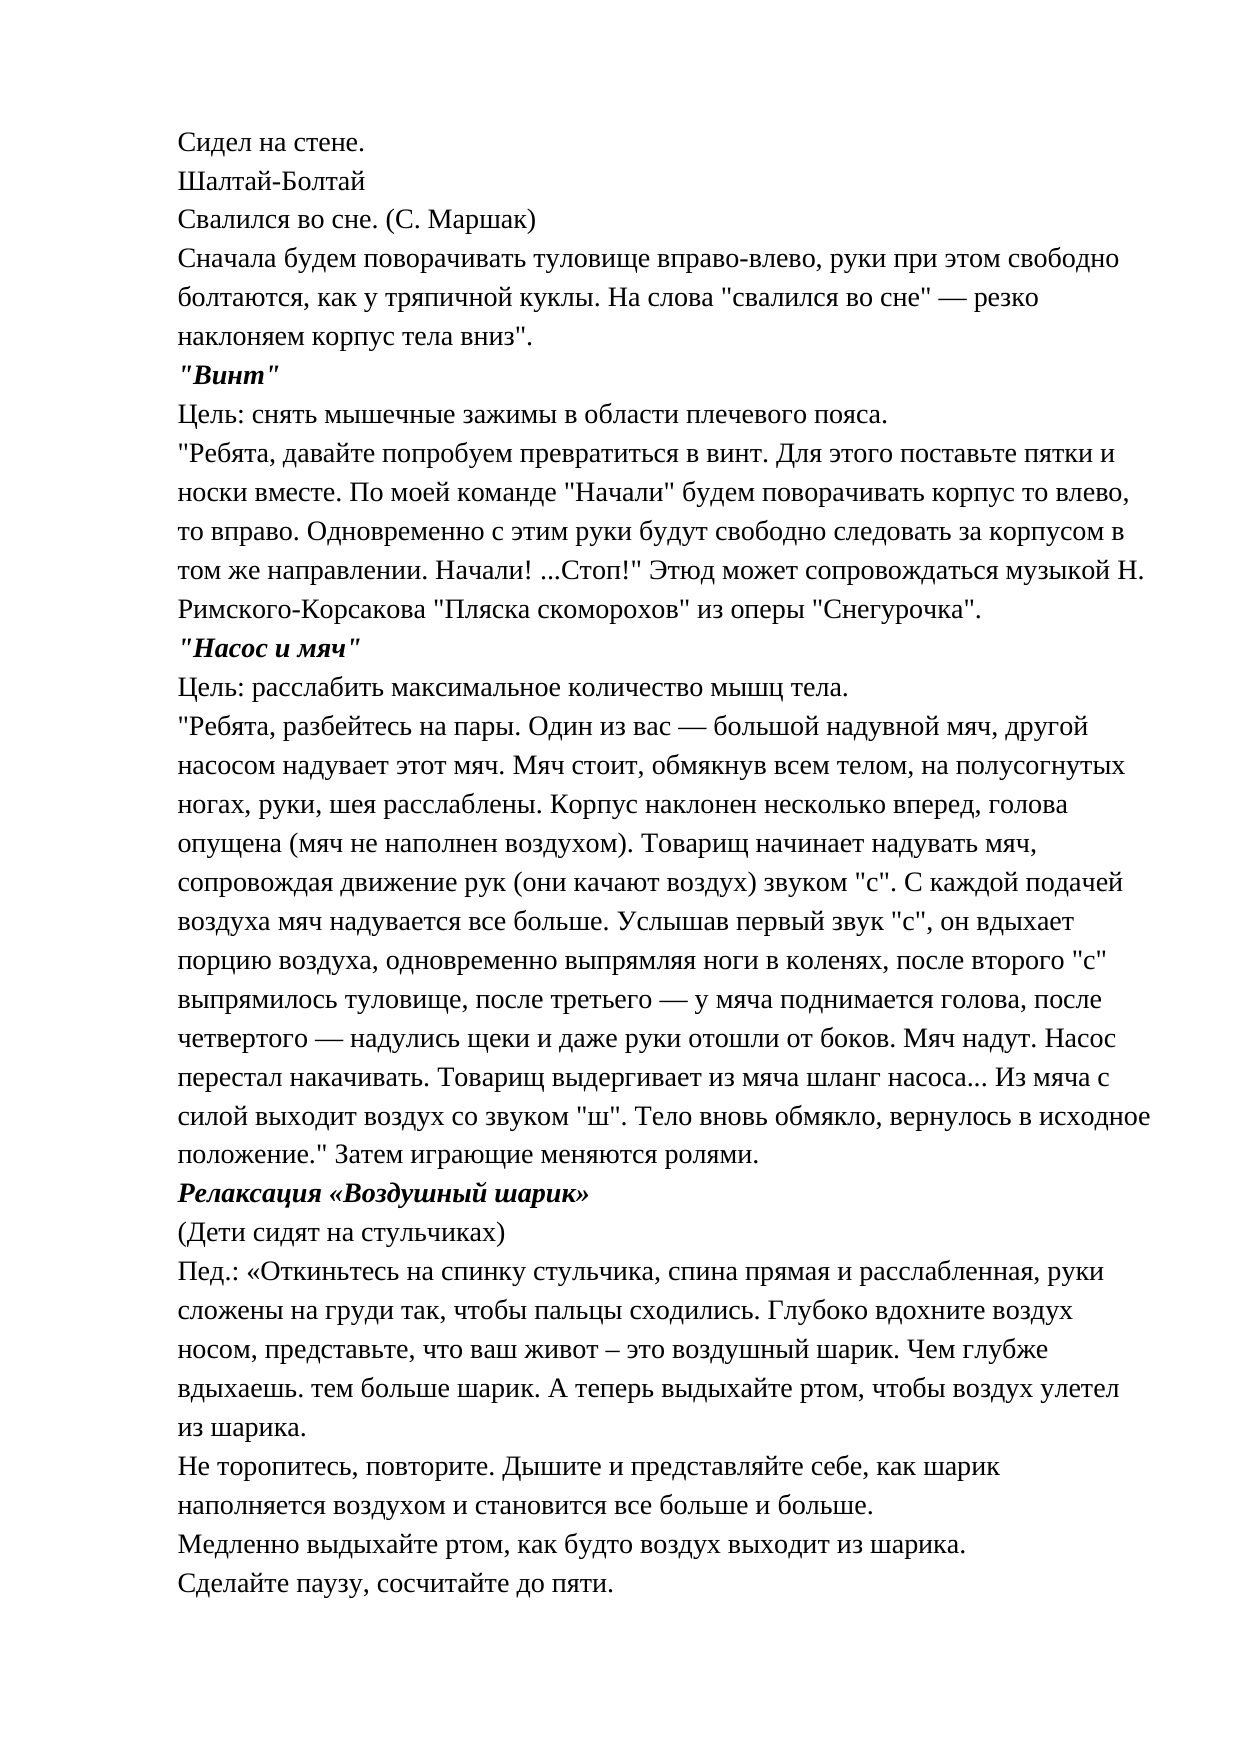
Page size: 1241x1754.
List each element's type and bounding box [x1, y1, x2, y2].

text [177, 118, 1152, 1170]
text [177, 1170, 1152, 1598]
